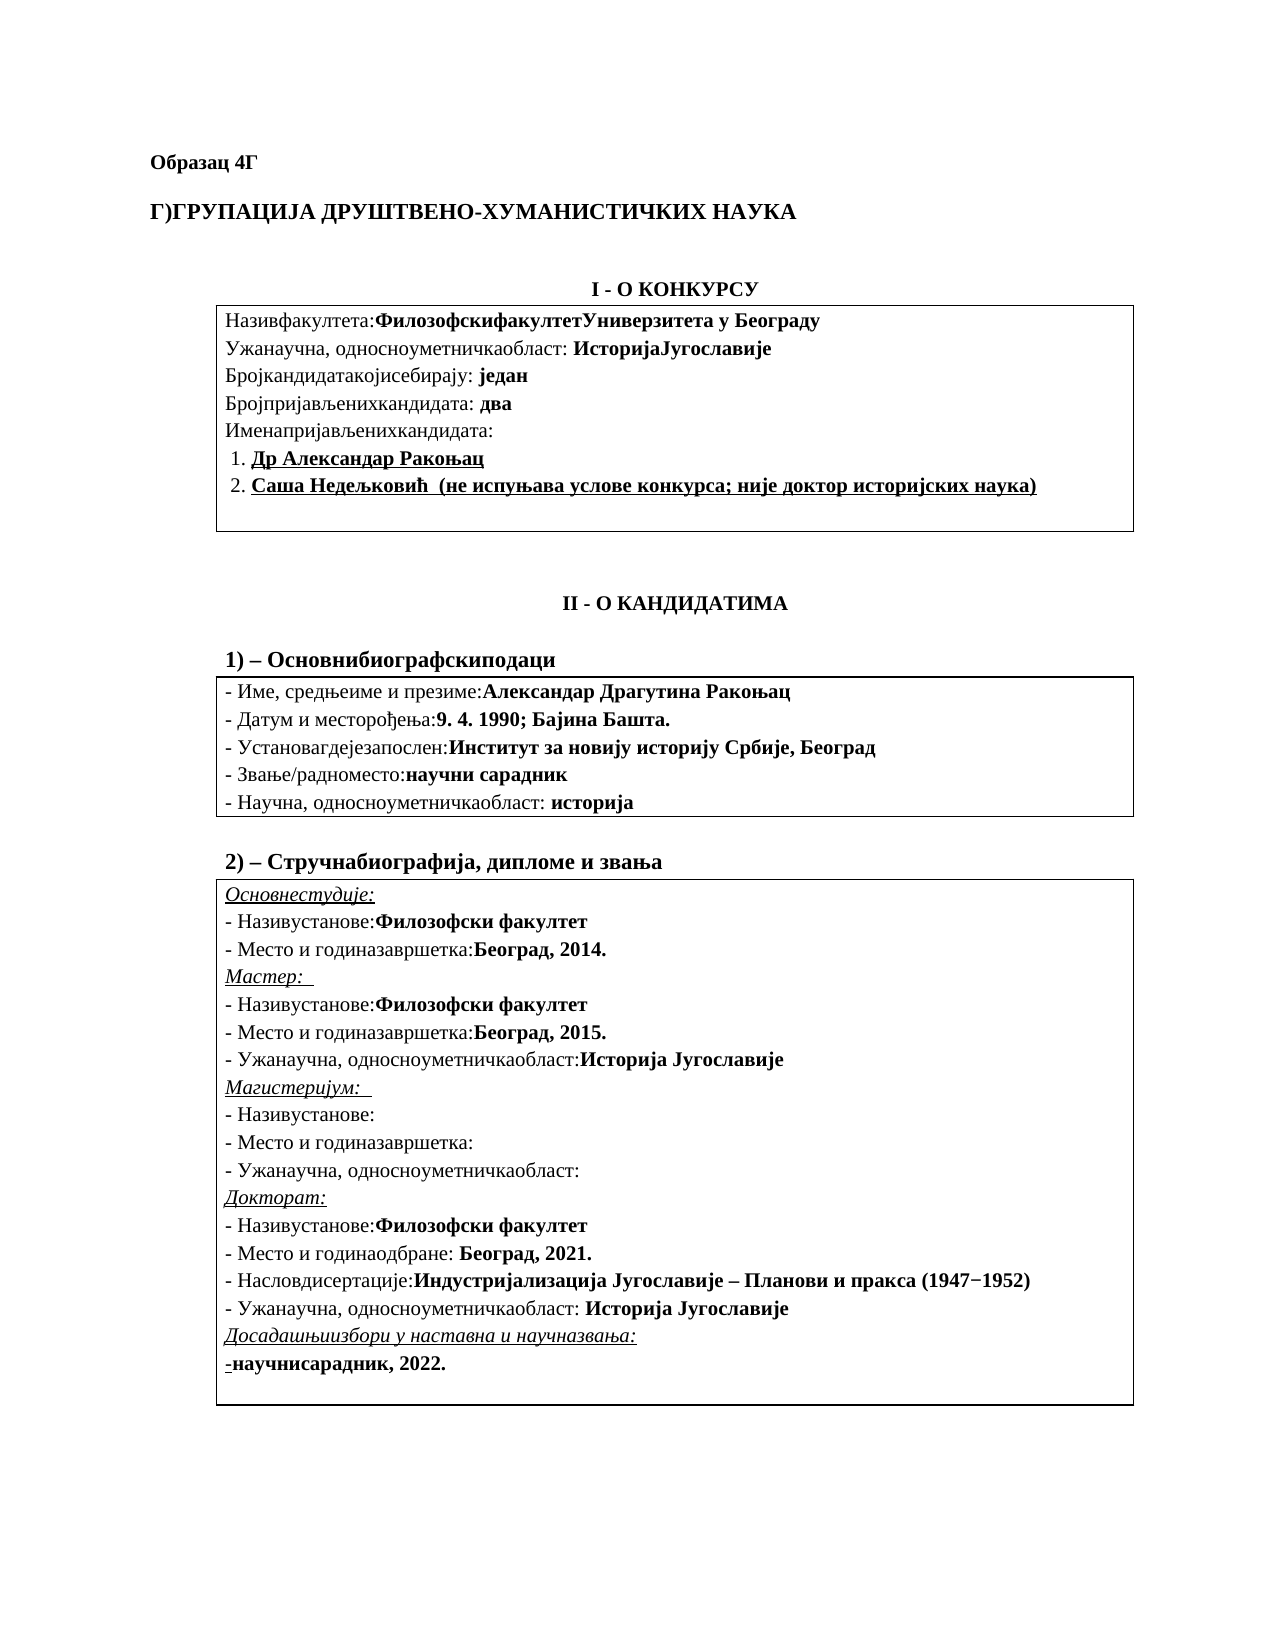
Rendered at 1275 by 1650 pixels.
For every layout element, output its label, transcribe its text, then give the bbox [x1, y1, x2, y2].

text - Ужанаучна, односноуметничкаобласт: Историја Југославије [217, 1292, 1133, 1320]
text - Називустанове:Филозофски факултет [217, 1210, 1133, 1237]
text - Место и годиназавршетка:Београд, 2015. [217, 1016, 1133, 1044]
text - Датум и месторођења:9. 4. 1990; Бајина Башта. [217, 704, 1133, 731]
text Мастер: [217, 961, 1133, 988]
text Г)ГРУПАЦИЈА ДРУШТВЕНО-ХУМАНИСТИЧКИХ НАУКА [150, 198, 1125, 225]
text Основнестудије: [217, 880, 1133, 906]
text Магистеријум: [217, 1072, 1133, 1099]
text 2. Саша Недељковић (не испуњава услове конкурса; није доктор историјских наука) [217, 470, 1133, 497]
text - Установагдејезапослен:Институт за новију историју Србије, Београд [217, 732, 1133, 759]
text Докторат: [217, 1182, 1133, 1209]
text Бројпријављенихкандидата: два [217, 387, 1133, 415]
text - Називустанове:Филозофски факултет [217, 989, 1133, 1016]
text - Називустанове:Филозофски факултет [217, 906, 1133, 933]
text - Место и годиназавршетка:Београд, 2014. [217, 934, 1133, 961]
text I - О КОНКУРСУ [225, 277, 1125, 301]
text II - О КАНДИДАТИМА [225, 591, 1125, 615]
text Бројкандидатакојисебирају: један [217, 360, 1133, 387]
text - Звање/радноместо:научни сарадник [217, 759, 1133, 786]
text Образац 4Г [150, 150, 1125, 174]
text 2) – Стручнабиографија, дипломе и звања [225, 848, 1125, 874]
text - Називустанове: [217, 1099, 1133, 1126]
text 1. Др Александар Ракоњац [217, 443, 1133, 470]
text - Име, средњеиме и презиме:Александар Драгутина Ракоњац [217, 678, 1133, 703]
text - Ужанаучна, односноуметничкаобласт: [217, 1154, 1133, 1182]
text Називфакултета:ФилозофскифакултетУниверзитета у Београду [217, 306, 1133, 332]
text - Научна, односноуметничкаобласт: историја [217, 787, 1133, 816]
text Досадашњиизбори у наставна и научназвања: [217, 1320, 1133, 1347]
text - Место и годиназавршетка: [217, 1127, 1133, 1154]
text - Насловдисертације:Индустријализација Југославије – Планови и пракса (1947−1952) [217, 1265, 1133, 1292]
text Ужанаучна, oдносноуметничкаобласт: ИсторијаЈугославије [217, 332, 1133, 359]
text Именапријављенихкандидата: [217, 415, 1133, 442]
text -научнисарадник, 2022. [217, 1348, 1133, 1375]
text 1) – Основнибиографскиподаци [225, 646, 1125, 672]
text - Ужанаучна, односноуметничкаобласт:Историја Југославије [217, 1044, 1133, 1071]
text - Место и годинаодбране: Београд, 2021. [217, 1237, 1133, 1264]
